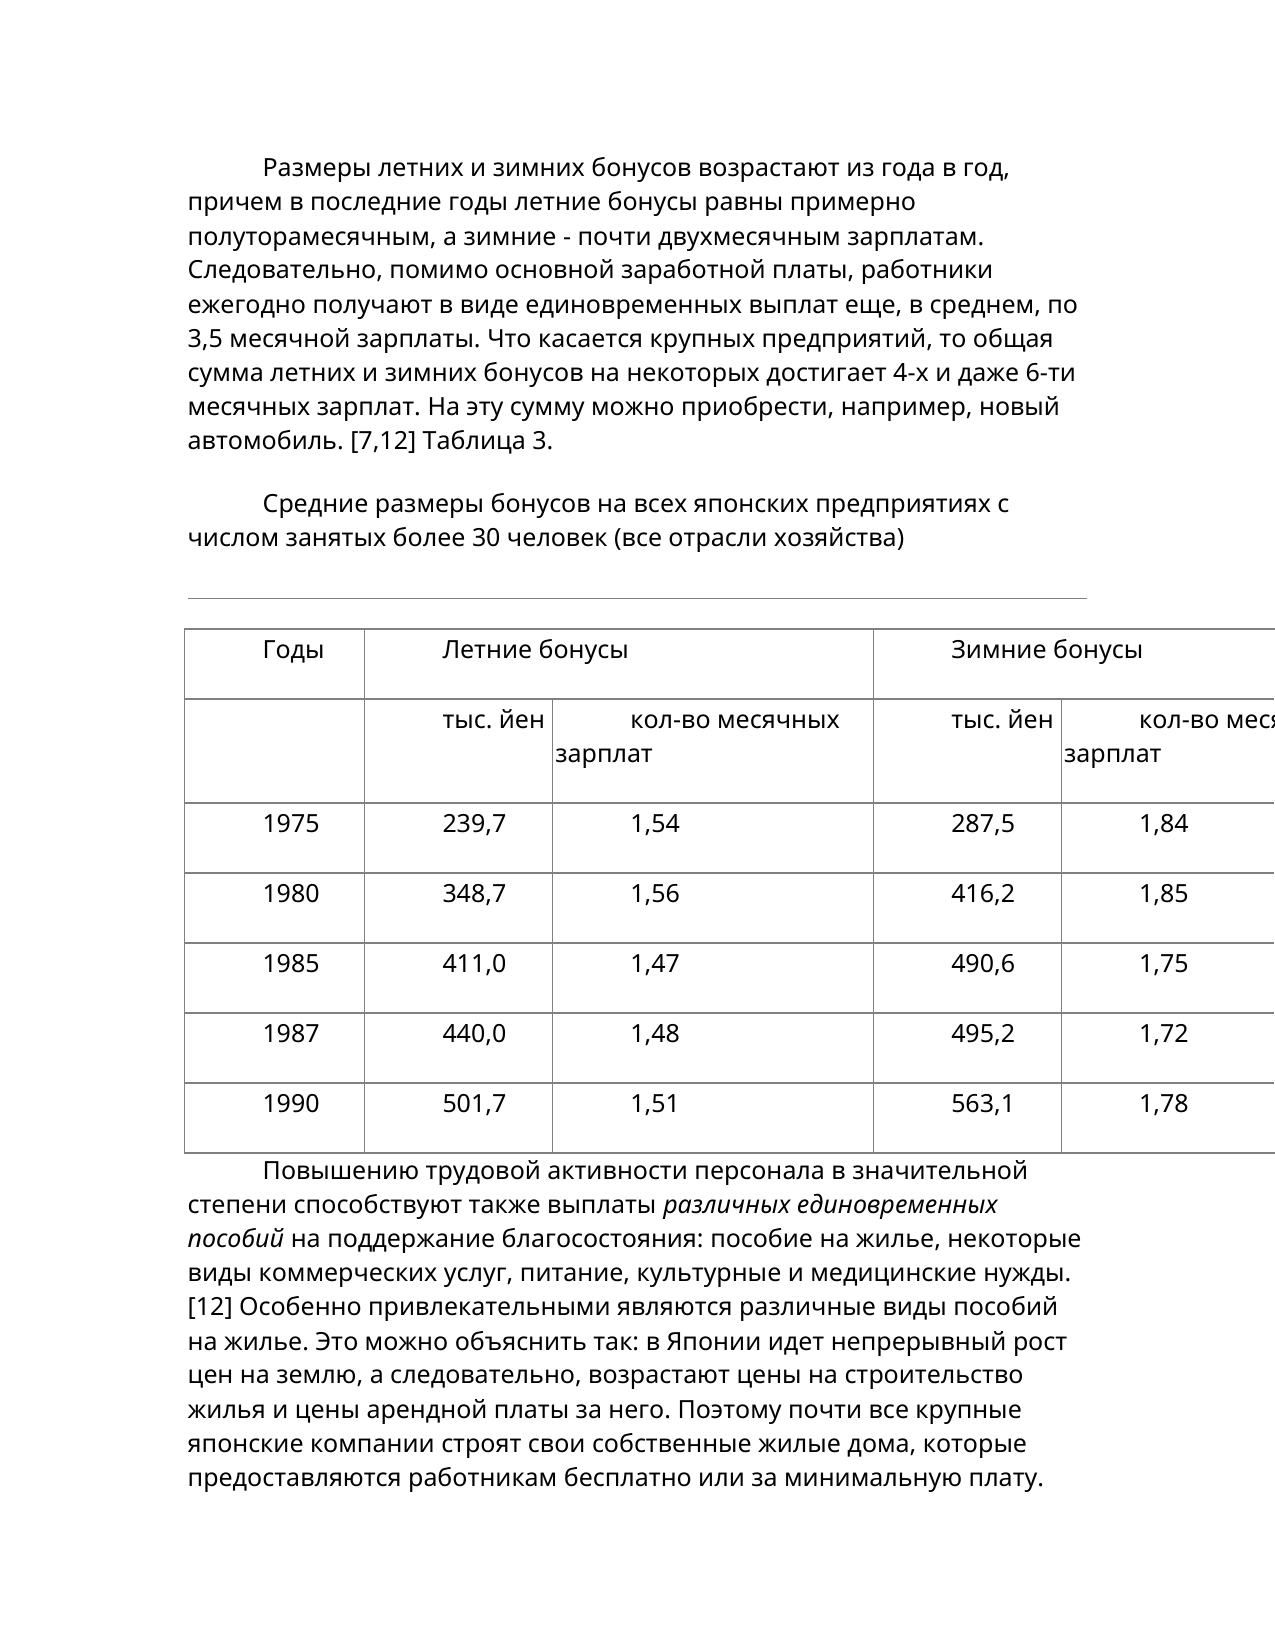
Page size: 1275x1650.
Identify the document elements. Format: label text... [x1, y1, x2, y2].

table_header Летние бонусы [365, 630, 873, 698]
table_cell 1,51 [553, 1084, 873, 1152]
table_cell 416,2 [874, 874, 1061, 942]
table_cell [185, 700, 364, 802]
table_cell 1,75 [1062, 942, 1275, 1012]
table_cell 1980 [185, 874, 364, 942]
table_cell 1985 [185, 944, 364, 1012]
table_cell 440,0 [365, 1014, 552, 1082]
table_cell 1,54 [553, 804, 873, 872]
table_cell 495,2 [874, 1014, 1061, 1082]
table_cell 501,7 [365, 1084, 552, 1152]
table_cell кол-во месячных зарплат [1062, 698, 1275, 802]
text Средние размеры бонусов на всех японских предприятиях с числом занятых более 30 человек (все отрасли хозяйства) [187, 486, 1087, 554]
table_cell 239,7 [365, 804, 552, 872]
table_cell 1975 [185, 804, 364, 872]
table_cell 1990 [185, 1084, 364, 1152]
table_header Зимние бонусы [874, 630, 1275, 698]
table_cell 1,72 [1062, 1012, 1275, 1082]
table_cell 1,85 [1062, 872, 1275, 942]
table_cell 1,56 [553, 874, 873, 942]
table_cell 348,7 [365, 874, 552, 942]
table_cell 1,48 [553, 1014, 873, 1082]
text Размеры летних и зимних бонусов возрастают из года в год, причем в последние годы летние бонусы равны примерно полуторамесячным, а зимние - почти двухмесячным зарплатам. Следовательно, помимо основной заработной платы, работники ежегодно получают в виде единовременных выплат еще, в среднем, по 3,5 месячной зарплаты. Что касается крупных предприятий, то общая сумма летних и зимних бонусов на некоторых достигает 4-х и даже 6-ти месячных зарплат. На эту сумму можно приобрести, например, новый автомобиль. [7,12] Таблица 3. [187, 150, 1087, 457]
table_cell 287,5 [874, 804, 1061, 872]
table_cell кол-во месячных зарплат [553, 700, 873, 802]
table_header Годы [185, 630, 364, 698]
table_cell тыс. йен [874, 700, 1061, 802]
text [187, 1154, 1087, 1493]
table_cell 490,6 [874, 944, 1061, 1012]
table_cell 1,78 [1062, 1082, 1275, 1152]
table_cell 1,47 [553, 944, 873, 1012]
table_cell 1,84 [1062, 802, 1275, 872]
table_cell тыс. йен [365, 700, 552, 802]
table_cell 1987 [185, 1014, 364, 1082]
table_cell 411,0 [365, 944, 552, 1012]
table_cell 563,1 [874, 1084, 1061, 1152]
